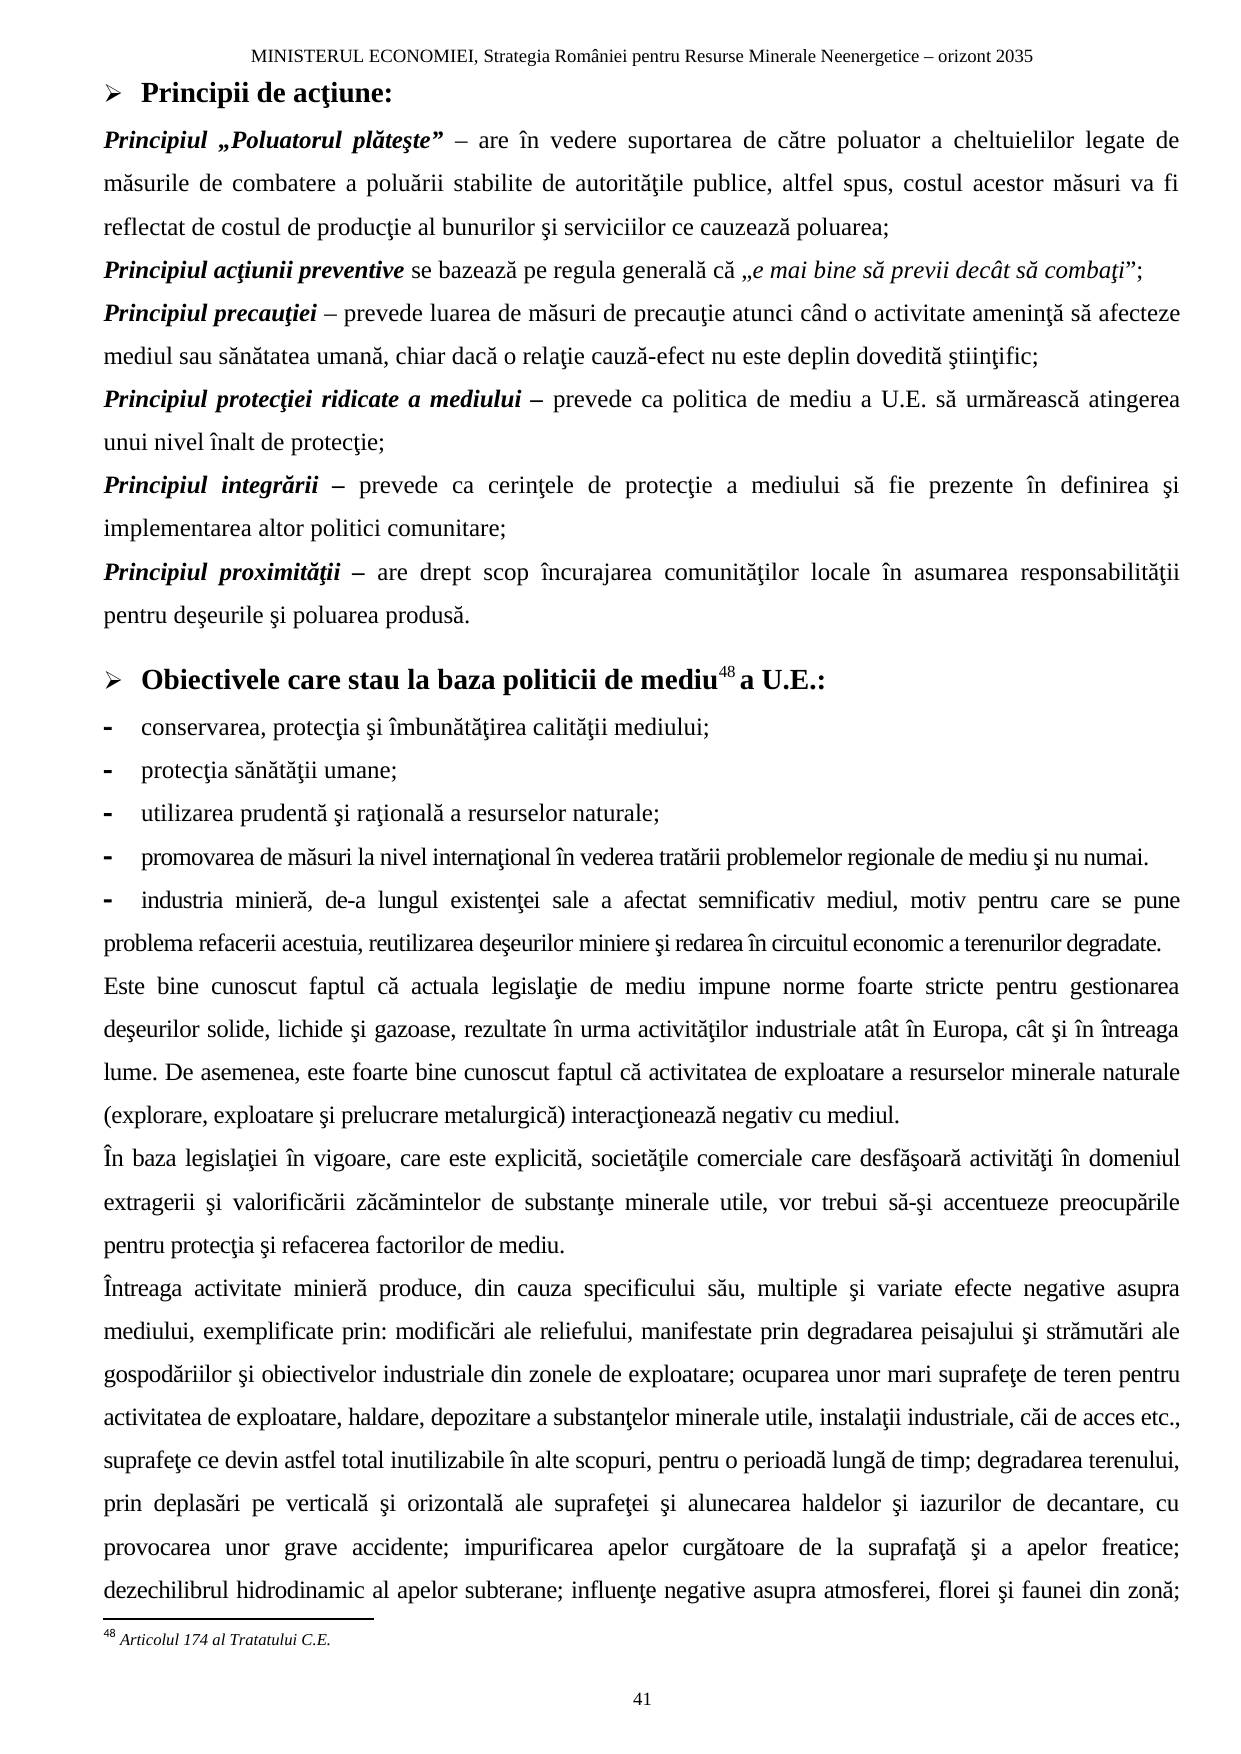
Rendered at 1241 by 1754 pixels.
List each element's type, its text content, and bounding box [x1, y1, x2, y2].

text Principiul integrării – prevede ca cerinţele de protecţie a mediului să fie prezente în definirea şi implementarea altor politici comunitare; [103, 470, 1181, 542]
list conservarea, protecţia şi îmbunătăţirea calităţii mediului; [103, 712, 1181, 741]
list utilizarea prudentă şi raţională a resurselor naturale; [103, 798, 1181, 827]
subtitle Principii de acţiune: [103, 75, 1181, 108]
list industria minieră, de-a lungul existenţei sale a afectat semnificativ mediul, motiv pentru care se pune problema refacerii acestuia, reutilizarea deşeurilor miniere şi redarea în circuitul economic a terenurilor degradate. [103, 885, 1181, 957]
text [103, 1273, 1181, 1603]
text Principiul proximităţii – are drept scop încurajarea comunităţilor locale în asumarea responsabilităţii pentru deşeurile şi poluarea produsă. [103, 557, 1181, 628]
text Principiul precauţiei – prevede luarea de măsuri de precauţie atunci când o activitate ameninţă să afecteze mediul sau sănătatea umană, chiar dacă o relaţie cauză-efect nu este deplin dovedită ştiinţific; [103, 298, 1181, 370]
text Principiul protecţiei ridicate a mediului – prevede ca politica de mediu a U.E. să urmărească atingerea unui nivel înalt de protecţie; [103, 384, 1181, 456]
subtitle Obiectivele care stau la baza politicii de mediu a U.E.: [103, 662, 1181, 696]
text Principiul acţiunii preventive se bazează pe regula generală că „e mai bine să previi decât să combaţi”; [103, 255, 1181, 283]
text Este bine cunoscut faptul că actuala legislaţie de mediu impune norme foarte stricte pentru gestionarea deşeurilor solide, lichide şi gazoase, rezultate în urma activităţilor industriale atât în Europa, cât şi în întreaga lume. De asemenea, este foarte bine cunoscut faptul că activitatea de exploatare a resurselor minerale naturale (explorare, exploatare şi prelucrare metalurgică) interacţionează negativ cu mediul. [103, 971, 1181, 1129]
list promovarea de măsuri la nivel internaţional în vederea tratării problemelor regionale de mediu şi nu numai. [103, 842, 1181, 870]
text În baza legislaţiei în vigoare, care este explicită, societăţile comerciale care desfăşoară activităţi în domeniul extragerii şi valorificării zăcămintelor de substanţe minerale utile, vor trebui să-şi accentueze preocupările pentru protecţia şi refacerea factorilor de mediu. [103, 1143, 1181, 1258]
list protecţia sănătăţii umane; [103, 755, 1181, 784]
text Principiul „Poluatorul plăteşte” – are în vedere suportarea de către poluator a cheltuielilor legate de măsurile de combatere a poluării stabilite de autorităţile publice, altfel spus, costul acestor măsuri va fi reflectat de costul de producţie al bunurilor şi serviciilor ce cauzează poluarea; [103, 125, 1181, 240]
